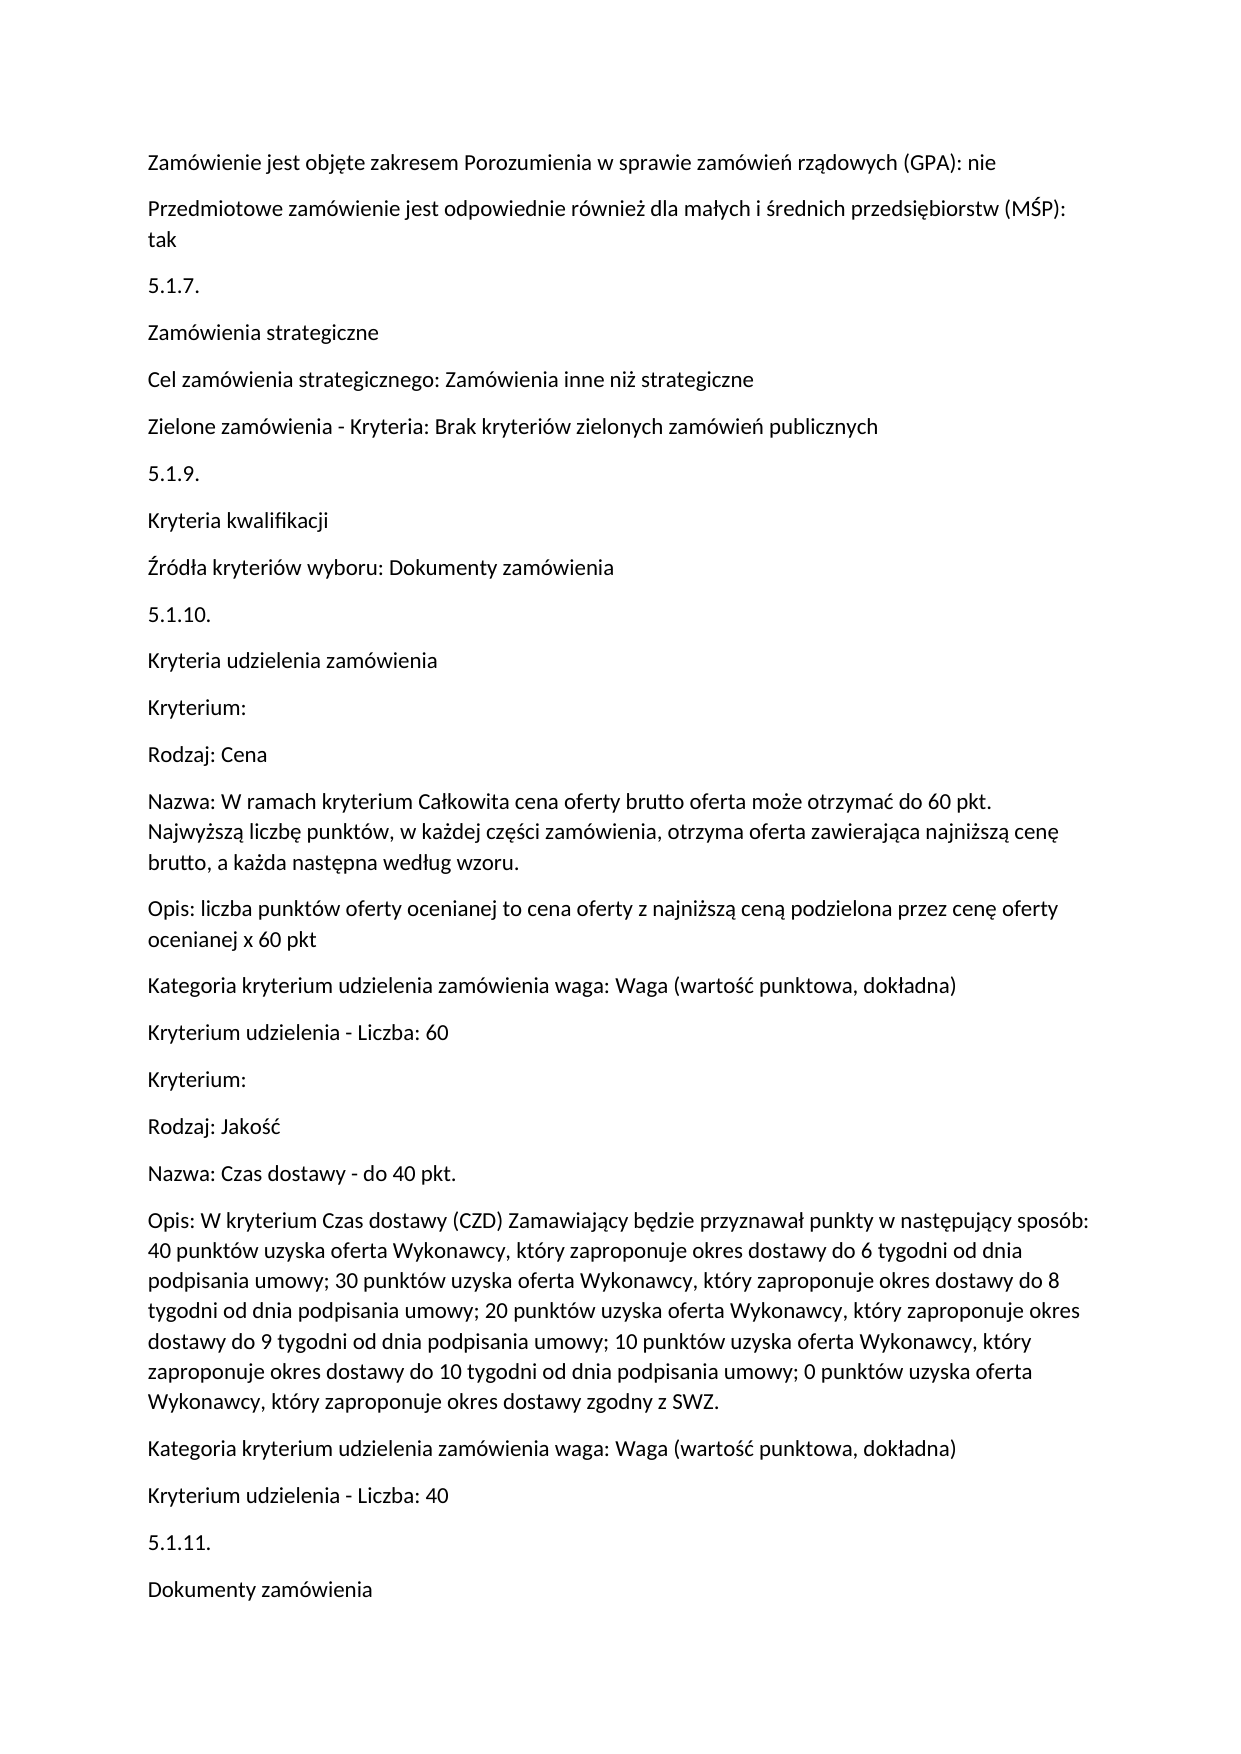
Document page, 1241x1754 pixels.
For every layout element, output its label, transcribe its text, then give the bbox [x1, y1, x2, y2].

text Opis: W kryterium Czas dostawy (CZD) Zamawiający będzie przyznawał punkty w następujący sposób: 40 punktów uzyska oferta Wykonawcy, który zaproponuje okres dostawy do 6 tygodni od dnia podpisania umowy; 30 punktów uzyska oferta Wykonawcy, który zaproponuje okres dostawy do 8 tygodni od dnia podpisania umowy; 20 punktów uzyska oferta Wykonawcy, który zaproponuje okres dostawy do 9 tygodni od dnia podpisania umowy; 10 punktów uzyska oferta Wykonawcy, który zaproponuje okres dostawy do 10 tygodni od dnia podpisania umowy; 0 punktów uzyska oferta Wykonawcy, który zaproponuje okres dostawy zgodny z SWZ. [148, 1206, 1093, 1415]
text Kryterium: [148, 693, 1093, 721]
text Kategoria kryterium udzielenia zamówienia waga: Waga (wartość punktowa, dokładna) [148, 1434, 1093, 1462]
text Opis: liczba punktów oferty ocenianej to cena oferty z najniższą ceną podzielona przez cenę oferty ocenianej x 60 pkt [148, 894, 1093, 953]
text Dokumenty zamówienia [148, 1575, 1093, 1603]
text Kryterium: [148, 1065, 1093, 1093]
text Kryteria udzielenia zamówienia [148, 647, 1093, 674]
text Cel zamówienia strategicznego: Zamówienia inne niż strategiczne [148, 365, 1093, 393]
text 5.1.10. [148, 600, 1093, 628]
text Kryterium udzielenia - Liczba: 40 [148, 1481, 1093, 1509]
text Przedmiotowe zamówienie jest odpowiednie również dla małych i średnich przedsiębiorstw (MŚP): tak [148, 194, 1093, 253]
text Zielone zamówienia - Kryteria: Brak kryteriów zielonych zamówień publicznych [148, 412, 1093, 440]
text Rodzaj: Jakość [148, 1112, 1093, 1140]
text Źródła kryteriów wyboru: Dokumenty zamówienia [148, 553, 1093, 581]
text Rodzaj: Cena [148, 740, 1093, 768]
text Zamówienie jest objęte zakresem Porozumienia w sprawie zamówień rządowych (GPA): nie [148, 148, 1093, 176]
text Kategoria kryterium udzielenia zamówienia waga: Waga (wartość punktowa, dokładna) [148, 972, 1093, 999]
text 5.1.9. [148, 459, 1093, 487]
text Zamówienia strategiczne [148, 318, 1093, 346]
text Nazwa: W ramach kryterium Całkowita cena oferty brutto oferta może otrzymać do 60 pkt. Najwyższą liczbę punktów, w każdej części zamówienia, otrzyma oferta zawierająca najniższą cenę brutto, a każda następna według wzoru. [148, 787, 1093, 876]
text Nazwa: Czas dostawy - do 40 pkt. [148, 1159, 1093, 1187]
text 5.1.7. [148, 272, 1093, 299]
text 5.1.11. [148, 1528, 1093, 1556]
text Kryterium udzielenia - Liczba: 60 [148, 1018, 1093, 1046]
text Kryteria kwalifikacji [148, 506, 1093, 534]
